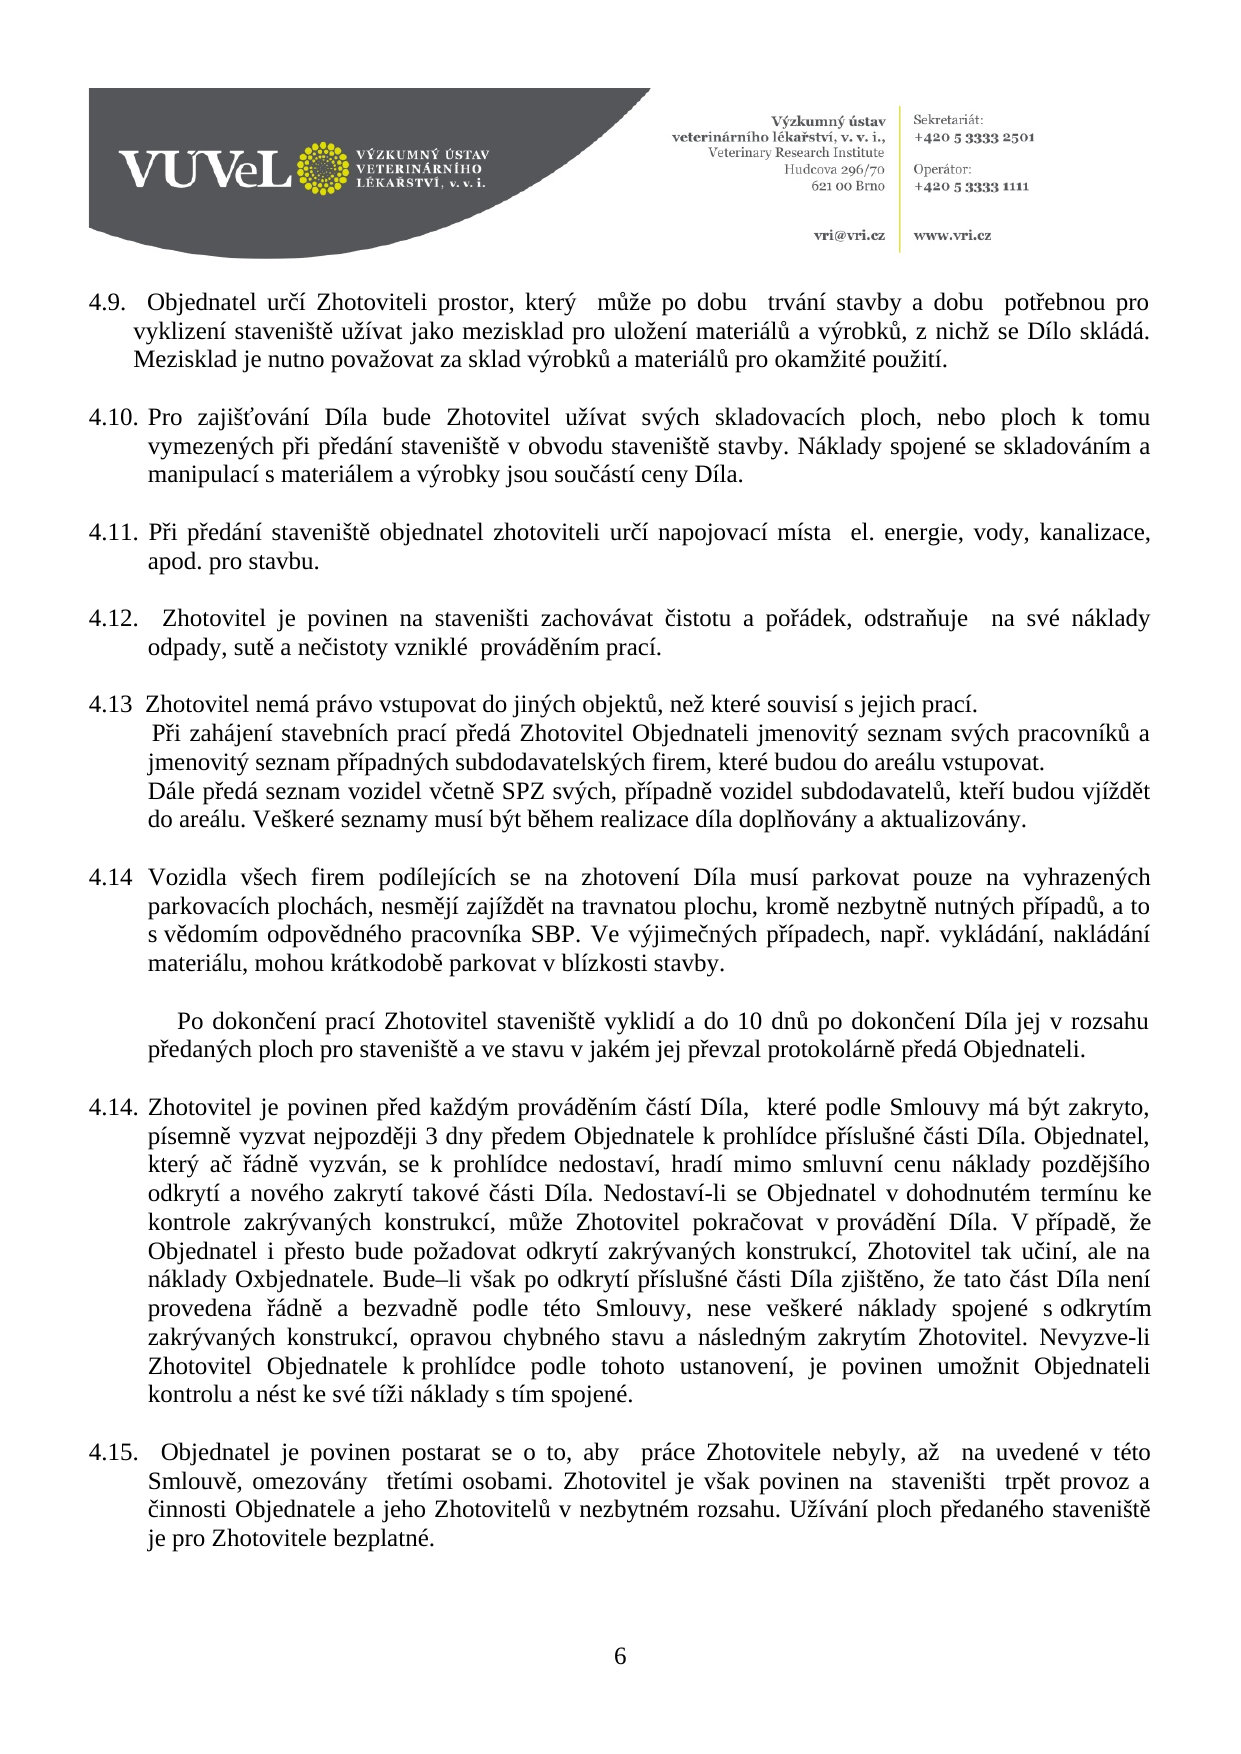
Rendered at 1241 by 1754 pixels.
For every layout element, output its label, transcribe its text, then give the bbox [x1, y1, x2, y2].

list 4.14. Zhotovitel je povinen před každým prováděním částí Díla, které podle Smlouvy má být zakryto, písemně vyzvat nejpozději 3 dny předem Objednatele k prohlídce příslušné části Díla. Objednatel, který ač řádně vyzván, se k prohlídce nedostaví, hradí mimo smluvní cenu náklady pozdějšího odkrytí a nového zakrytí takové části Díla. Nedostaví-li se Objednatel v dohodnutém termínu ke kontrole zakrývaných konstrukcí, může Zhotovitel pokračovat v provádění Díla. V případě, že Objednatel i přesto bude požadovat odkrytí zakrývaných konstrukcí, Zhotovitel tak učiní, ale na náklady Oxbjednatele. Bude–li však po odkrytí příslušné části Díla zjištěno, že tato část Díla není provedena řádně a bezvadně podle této Smlouvy, nese veškeré náklady spojené s odkrytím zakrývaných konstrukcí, opravou chybného stavu a následným zakrytím Zhotovitel. Nevyzve-li Zhotovitel Objednatele k prohlídce podle tohoto ustanovení, je povinen umožnit Objednateli kontrolu a nést ke své tíži náklady s tím spojené. [89, 1092, 1152, 1408]
list Dále předá seznam vozidel včetně SPZ svých, případně vozidel subdodavatelů, kteří budou vjíždět do areálu. Veškeré seznamy musí být během realizace díla doplňovány a aktualizovány. [148, 776, 1152, 833]
list Vozidla všech firem podílejících se na zhotovení Díla musí parkovat pouze na vyhrazených parkovacích plochách, nesmějí zajíždět na travnatou plochu, kromě nezbytně nutných případů, a to s vědomím odpovědného pracovníka SBP. Ve výjimečných případech, např. vykládání, nakládání materiálu, mohou krátkodobě parkovat v blízkosti stavby. [89, 862, 1152, 977]
list Po dokončení prací Zhotovitel staveniště vyklidí a do 10 dnů po dokončení Díla jej v rozsahu předaných ploch pro staveniště a ve stavu v jakém jej převzal protokolárně předá Objednateli. [89, 1006, 1152, 1063]
list 4.10. Pro zajišťování Díla bude Zhotovitel užívat svých skladovacích ploch, nebo ploch k tomu vymezených při předání staveniště v obvodu staveniště stavby. Náklady spojené se skladováním a manipulací s materiálem a výrobky jsou součástí ceny Díla. [89, 402, 1152, 488]
text 4.13 Zhotovitel nemá právo vstupovat do jiných objektů, než které souvisí s jejich prací. [89, 689, 1152, 718]
list 4.12. Zhotovitel je povinen na staveništi zachovávat čistotu a pořádek, odstraňuje na své náklady odpady, sutě a nečistoty vzniklé prováděním prací. [89, 603, 1152, 661]
list 4.9. Objednatel určí Zhotoviteli prostor, který může po dobu trvání stavby a dobu potřebnou pro vyklizení staveniště užívat jako mezisklad pro uložení materiálů a výrobků, z nichž se Dílo skládá. Mezisklad je nutno považovat za sklad výrobků a materiálů pro okamžité použití. [89, 287, 1152, 373]
list Při zahájení stavebních prací předá Zhotovitel Objednateli jmenovitý seznam svých pracovníků a jmenovitý seznam případných subdodavatelských firem, které budou do areálu vstupovat. [126, 718, 1152, 776]
list 4.15. Objednatel je povinen postarat se o to, aby práce Zhotovitele nebyly, až na uvedené v této Smlouvě, omezovány třetími osobami. Zhotovitel je však povinen na staveništi trpět provoz a činnosti Objednatele a jeho Zhotovitelů v nezbytném rozsahu. Užívání ploch předaného staveniště je pro Zhotovitele bezplatné. [89, 1437, 1152, 1552]
list 4.11. Při předání staveniště objednatel zhotoviteli určí napojovací místa el. energie, vody, kanalizace, apod. pro stavbu. [89, 517, 1152, 574]
picture [88, 88, 1034, 259]
